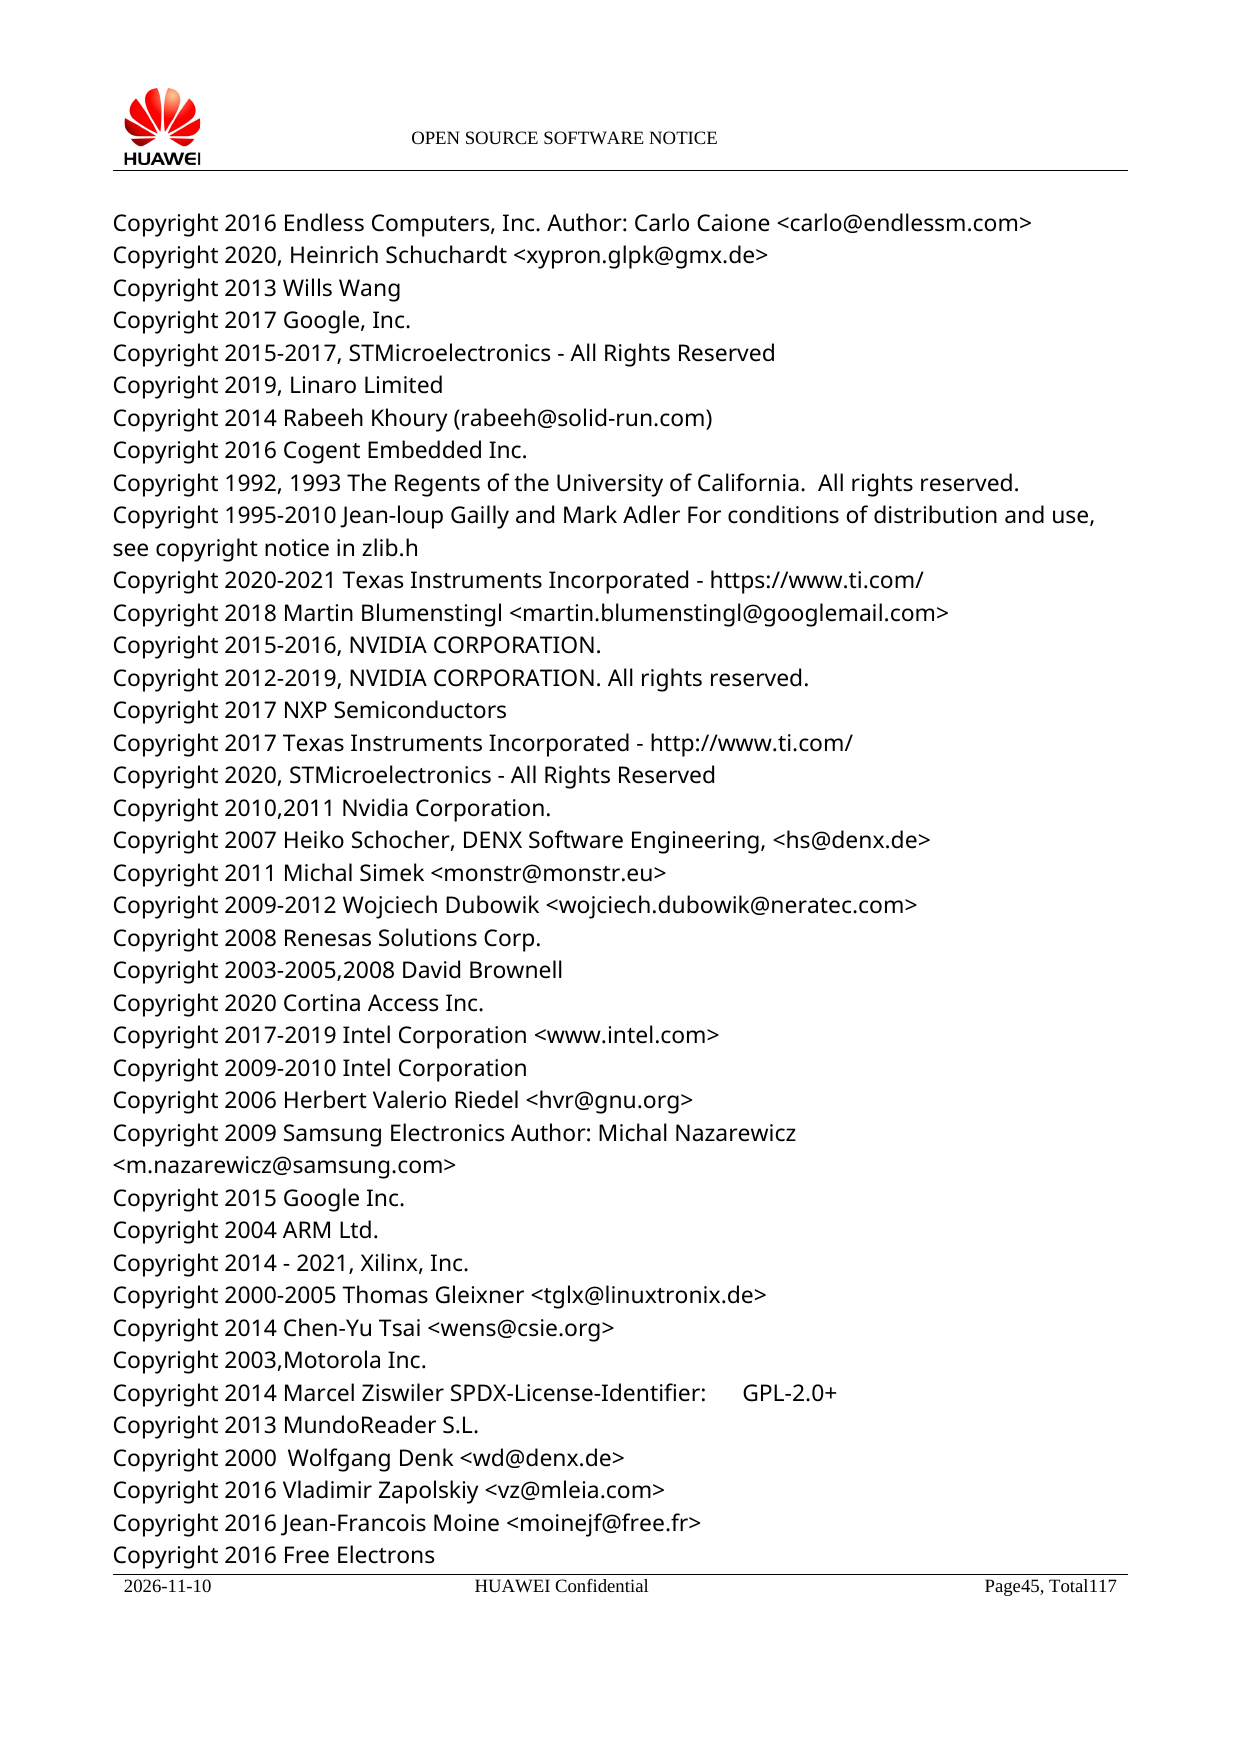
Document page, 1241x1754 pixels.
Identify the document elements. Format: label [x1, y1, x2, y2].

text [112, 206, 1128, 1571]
picture [124, 88, 201, 165]
